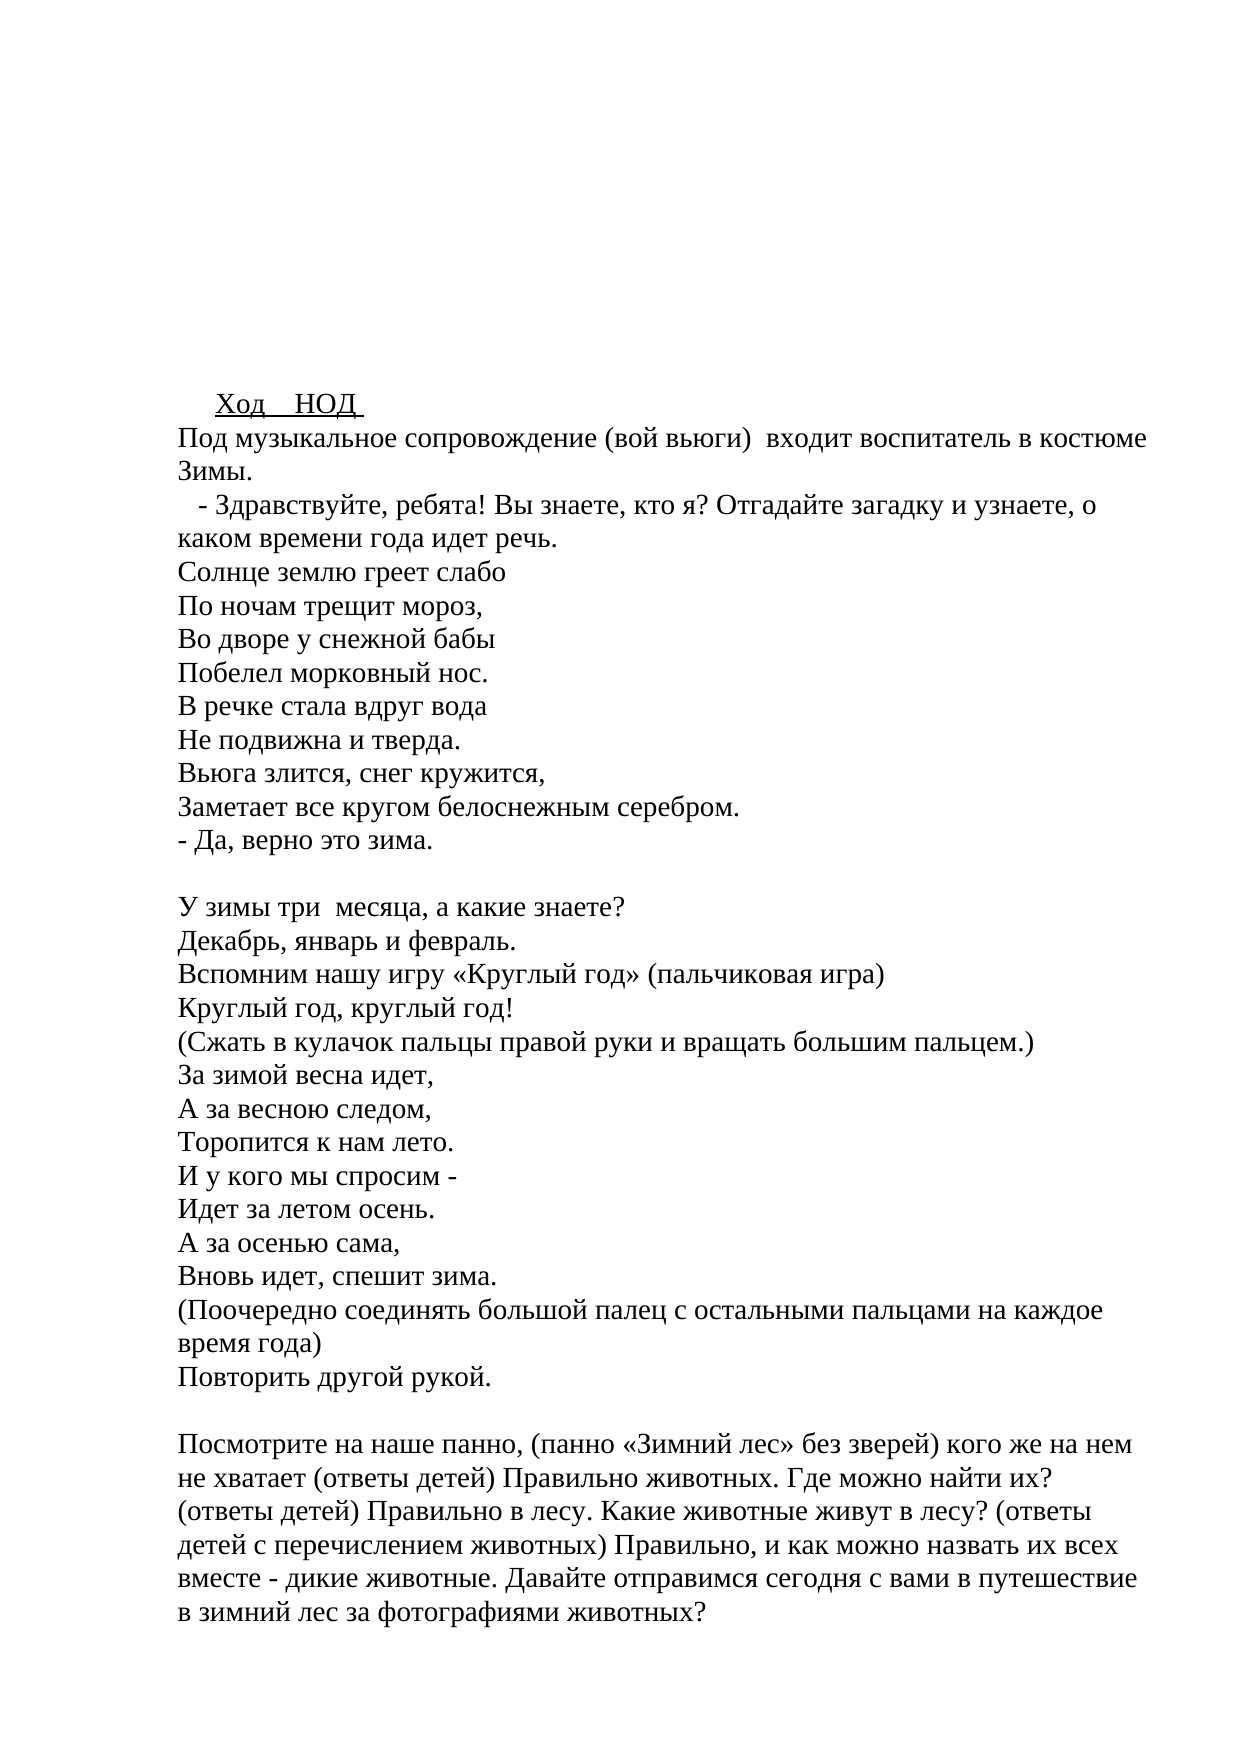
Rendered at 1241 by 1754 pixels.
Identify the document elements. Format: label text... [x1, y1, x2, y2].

text Заметает все кругом белоснежным серебром. [177, 789, 1152, 822]
text - Здравствуйте, ребята! Вы знаете, кто я? Отгадайте загадку и узнаете, о каком времени года идет речь. [177, 487, 1152, 554]
text Под музыкальное сопровождение (вой вьюги) входит воспитатель в костюме Зимы. [177, 420, 1152, 487]
text Побелел морковный нос. [177, 655, 1152, 688]
text Вьюга злится, снег кружится, [177, 755, 1152, 789]
text В речке стала вдруг вода [177, 688, 1152, 722]
text У зимы три месяца, а какие знаете? Декабрь, январь и февраль. [177, 889, 1152, 957]
text Не подвижна и тверда. [177, 722, 1152, 755]
text Вспомним нашу игру «Круглый год» (пальчиковая игра) Круглый год, круглый год! (Сжать в кулачок пальцы правой руки и вращать большим пальцем.) За зимой весна идет, А за весною следом, Торопится к нам лето. И у кого мы спросим - Идет за летом осень. А за осенью сама, Вновь идет, спешит зима. (Поочередно соединять большой палец с остальными пальцами на каждое время года) Повторить другой рукой. [177, 957, 1152, 1393]
text - Да, верно это зима. [177, 822, 1152, 856]
text Ход НОД [215, 386, 1152, 420]
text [177, 1426, 1152, 1627]
text Солнце землю греет слабо [177, 554, 1152, 588]
text По ночам трещит мороз, [177, 588, 1152, 621]
text Во дворе у снежной бабы [177, 621, 1152, 655]
